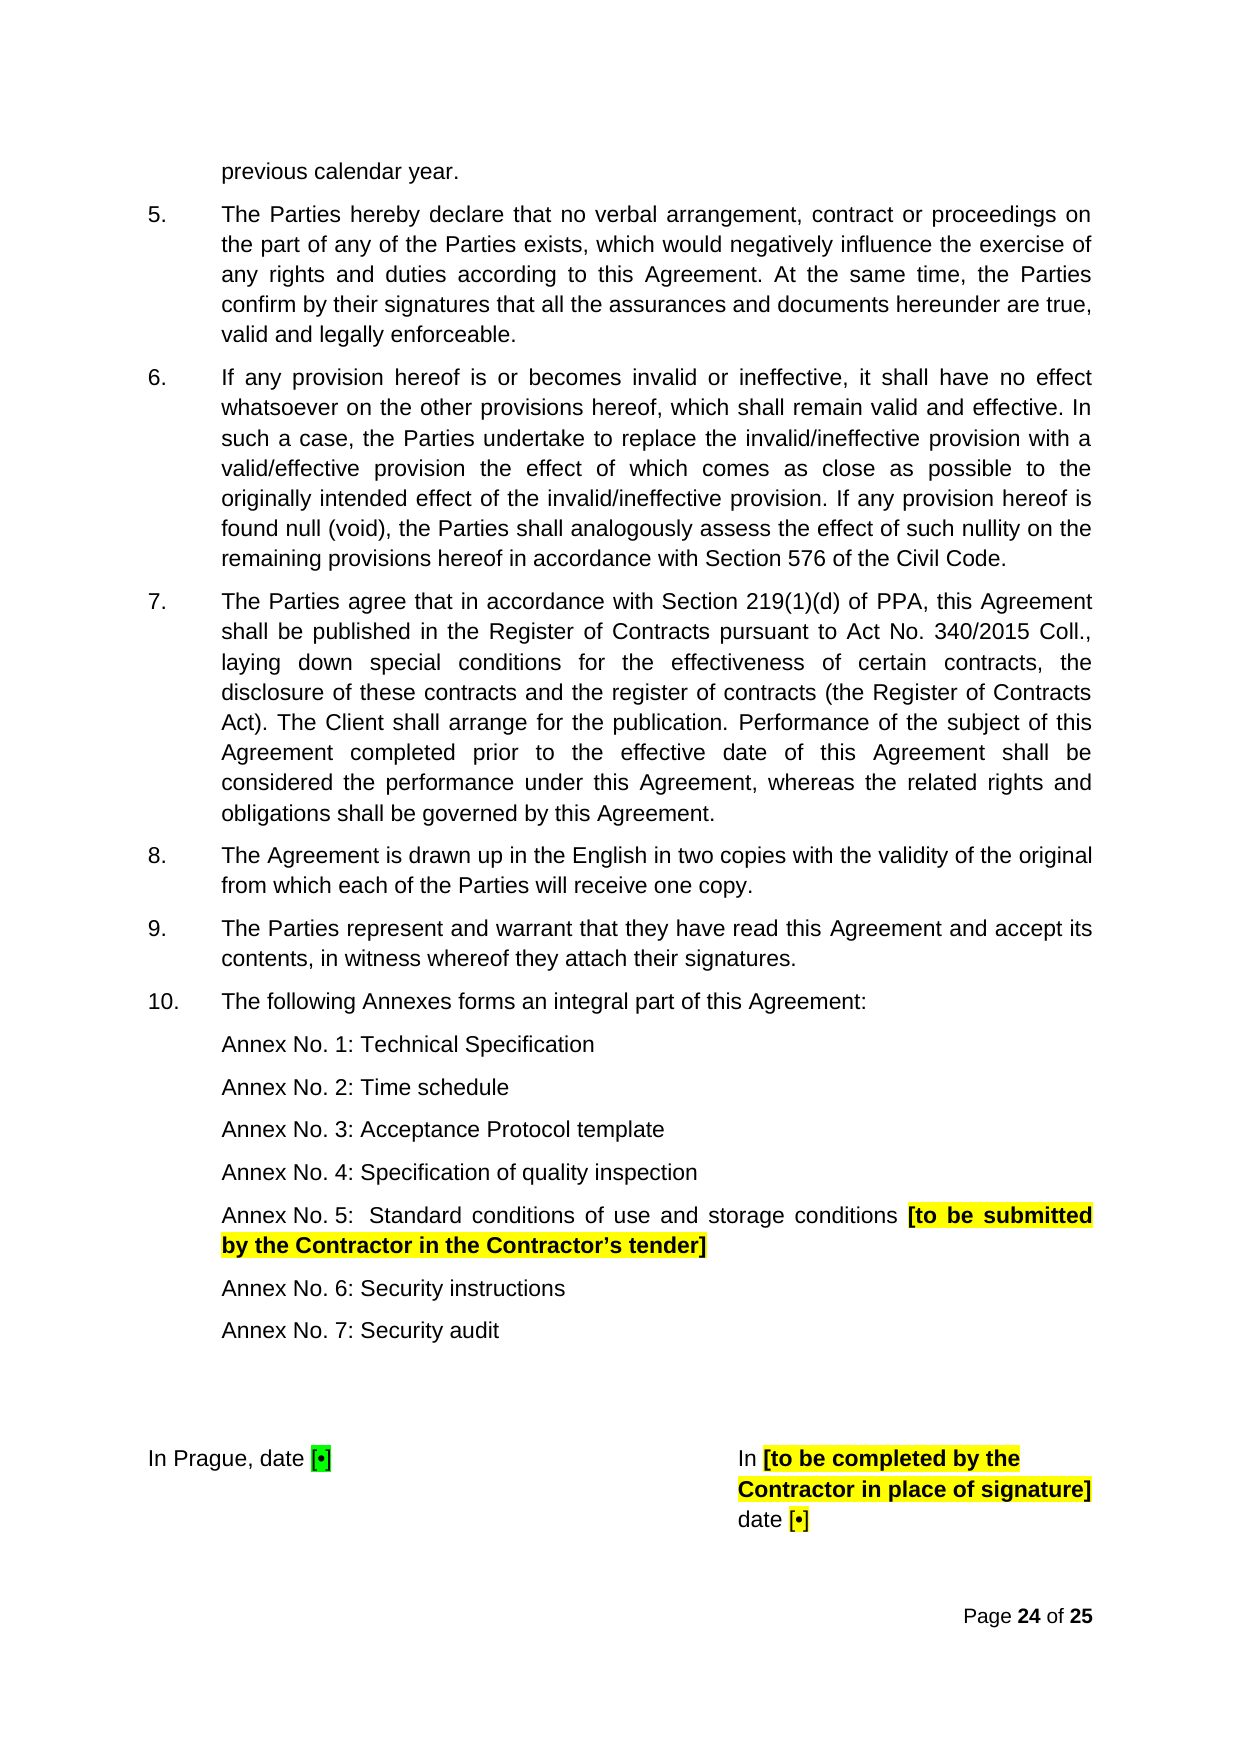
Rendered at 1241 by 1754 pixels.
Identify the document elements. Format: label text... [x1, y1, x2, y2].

list The Parties hereby declare that no verbal arrangement, contract or proceedings on the part of any of the Parties exists, which would negatively influence the exercise of any rights and duties according to this Agreement. At the same time, the Parties confirm by their signatures that all the assurances and documents hereunder are true, valid and legally enforceable. [148, 201, 1093, 348]
text Annex No. 5: Standard conditions of use and storage conditions [to be submitted by the Contractor in the Contractor’s tender] [221, 1202, 1093, 1258]
list The following Annexes forms an integral part of this Agreement: [148, 988, 1093, 1014]
text Annex No. 6: Security instructions [221, 1274, 1093, 1301]
list The Agreement is drawn up in the English in two copies with the validity of the original from which each of the Parties will receive one copy. [148, 842, 1093, 899]
text In Prague, date [•] In [to be completed by the Contractor in place of signature] date [•] [148, 1445, 1093, 1532]
list The Parties agree that in accordance with Section 219(1)(d) of PPA, this Agreement shall be published in the Register of Contracts pursuant to Act No. 340/2015 Coll., laying down special conditions for the effectiveness of certain contracts, the disclosure of these contracts and the register of contracts (the Register of Contracts Act). The Client shall arrange for the publication. Performance of the subject of this Agreement completed prior to the effective date of this Agreement shall be considered the performance under this Agreement, whereas the related rights and obligations shall be governed by this Agreement. [148, 588, 1093, 826]
text Annex No. 7: Security audit [221, 1317, 1093, 1343]
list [148, 158, 1093, 184]
list If any provision hereof is or becomes invalid or ineffective, it shall have no effect whatsoever on the other provisions hereof, which shall remain valid and effective. In such a case, the Parties undertake to replace the invalid/ineffective provision with a valid/effective provision the effect of which comes as close as possible to the originally intended effect of the invalid/ineffective provision. If any provision hereof is found null (void), the Parties shall analogously assess the effect of such nullity on the remaining provisions hereof in accordance with Section 576 of the Civil Code. [148, 364, 1093, 572]
text Annex No. 2: Time schedule [221, 1073, 1093, 1100]
list The Parties represent and warrant that they have read this Agreement and accept its contents, in witness whereof they attach their signatures. [148, 915, 1093, 972]
text Annex No. 3: Acceptance Protocol template [221, 1116, 1093, 1142]
text Annex No. 1: Technical Specification [221, 1031, 1093, 1057]
text Annex No. 4: Specification of quality inspection [221, 1159, 1093, 1185]
